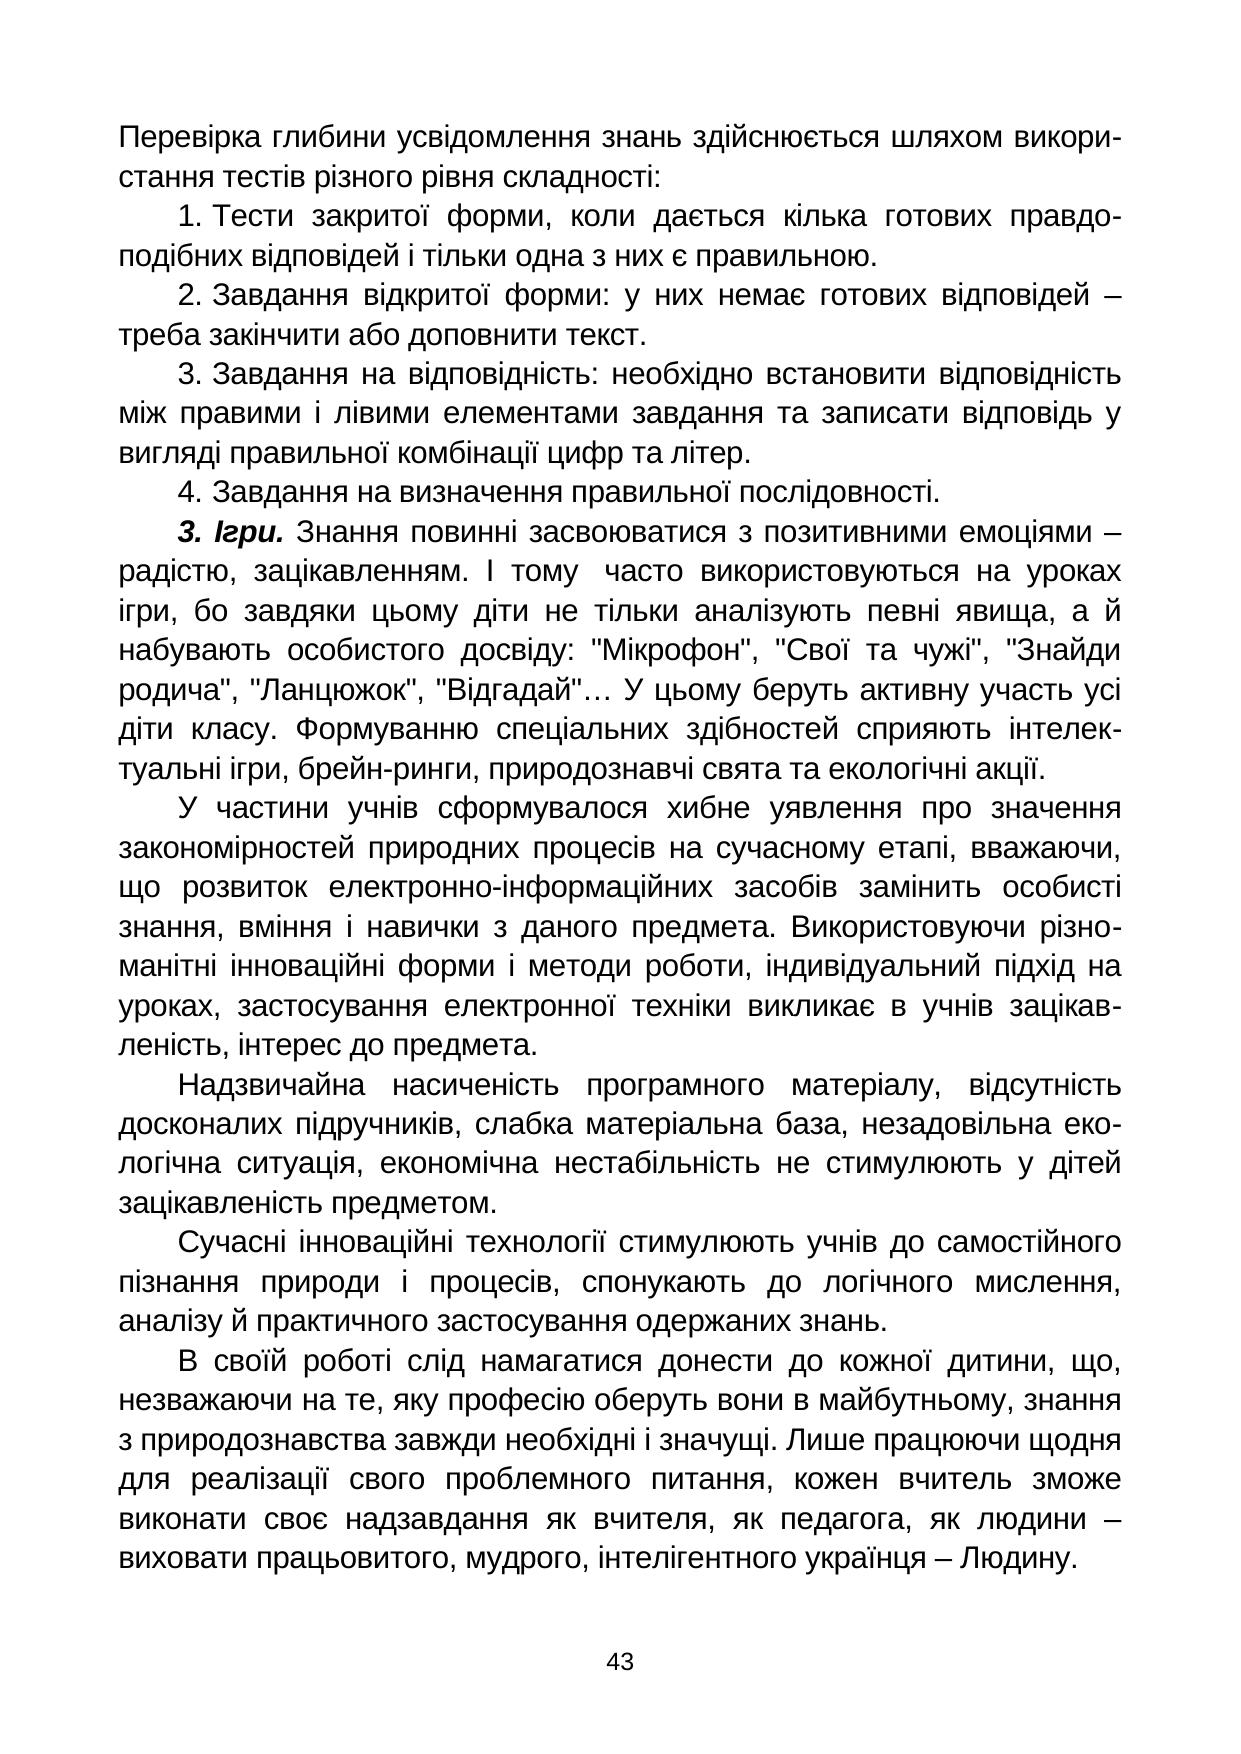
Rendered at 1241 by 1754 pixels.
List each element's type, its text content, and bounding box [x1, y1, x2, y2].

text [118, 118, 1122, 193]
list Завдання відкритої форми: у них немає готових відповідей – треба закінчити або доповнити текст. [118, 276, 1122, 351]
text 3. Ігри. Знання повинні засвоюватися з позитивними емоціями – радістю, зацікавленням. І тому часто використовуються на уроках ігри, бо завдяки цьому діти не тільки аналізують певні явища, а й набувають особистого досвіду: "Мікрофон", "Свої та чужі", "Знайди родича", "Ланцюжок", "Відгадай"… У цьому беруть активну участь усі діти класу. Формуванню спеціальних здібностей сприяють інтелектуальні ігри, брейн-ринги, природознавчі свята та екологічні акції. [118, 513, 1122, 786]
list Завдання на відповідність: необхідно встановити відповідність між правими і лівими елементами завдання та записати відповідь у вигляді правильної комбінації цифр та літер. [118, 355, 1122, 470]
text У частини учнів сформувалося хибне уявлення про значення закономірностей природних процесів на сучасному етапі, вважаючи, що розвиток електронно-інформаційних засобів замінить особисті знання, вміння і навички з даного предмета. Використовуючи різноманітні інноваційні форми і методи роботи, індивідуальний підхід на уроках, застосування електронної техніки викликає в учнів зацікавленість, інтерес до предмета. [118, 789, 1122, 1062]
list Завдання на визначення правильної послідовності. [118, 473, 1122, 509]
list Тести закритої форми, коли дається кілька готових правдоподібних відповідей і тільки одна з них є правильною. [118, 197, 1122, 272]
text В своїй роботі слід намагатися донести до кожної дитини, що, незважаючи на те, яку професію оберуть вони в майбутньому, знання з природознавства завжди необхідні і значущі. Лише працюючи щодня для реалізації свого проблемного питання, кожен вчитель зможе виконати своє надзавдання як вчителя, як педагога, як людини – виховати працьовитого, мудрого, інтелігентного українця – Людину. [118, 1342, 1122, 1575]
text Надзвичайна насиченість програмного матеріалу, відсутність досконалих підручників, слабка матеріальна база, незадовільна екологічна ситуація, економічна нестабільність не стимулюють у дітей зацікавленість предметом. [118, 1066, 1122, 1220]
text Сучасні інноваційні технології стимулюють учнів до самостійного пізнання природи і процесів, спонукають до логічного мислення, аналізу й практичного застосування одержаних знань. [118, 1223, 1122, 1338]
